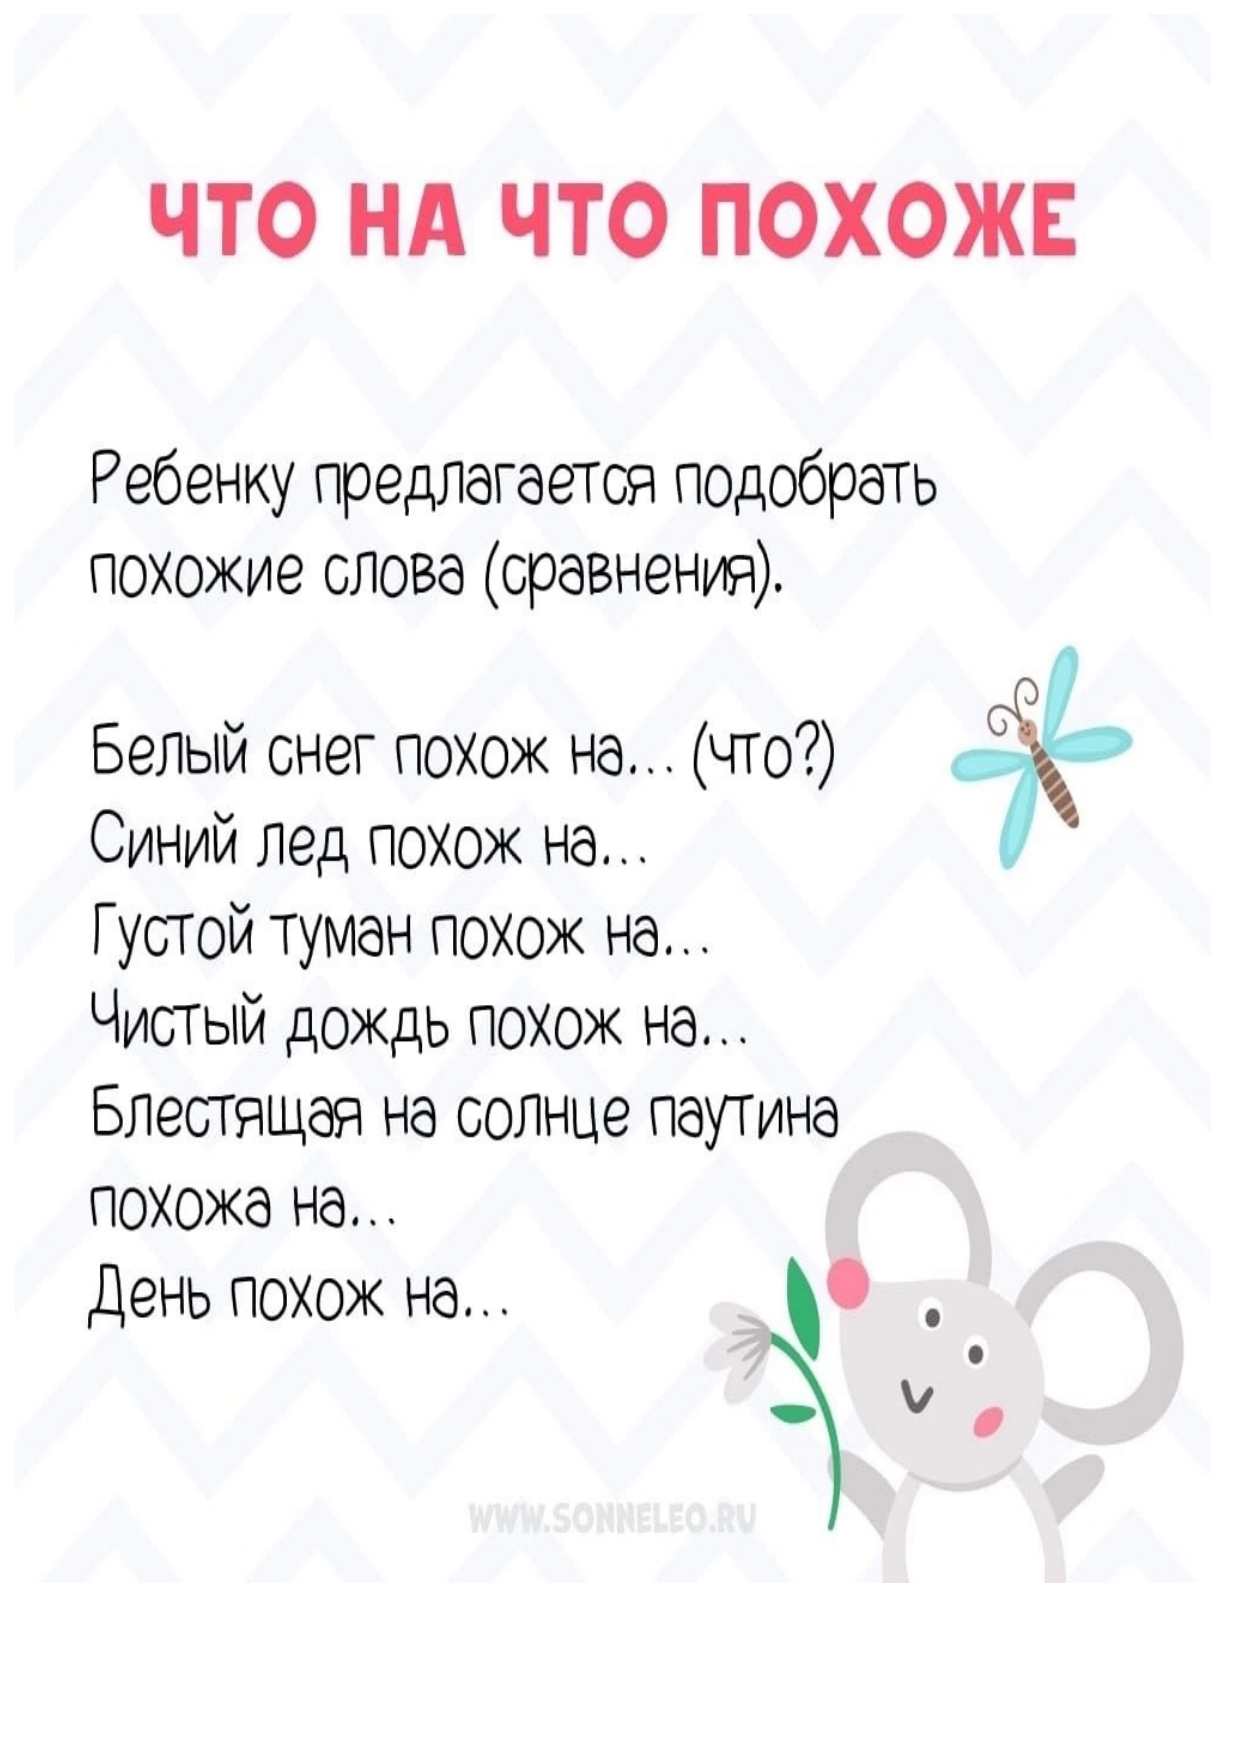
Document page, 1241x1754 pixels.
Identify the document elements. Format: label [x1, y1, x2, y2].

picture [14, 14, 1211, 1583]
